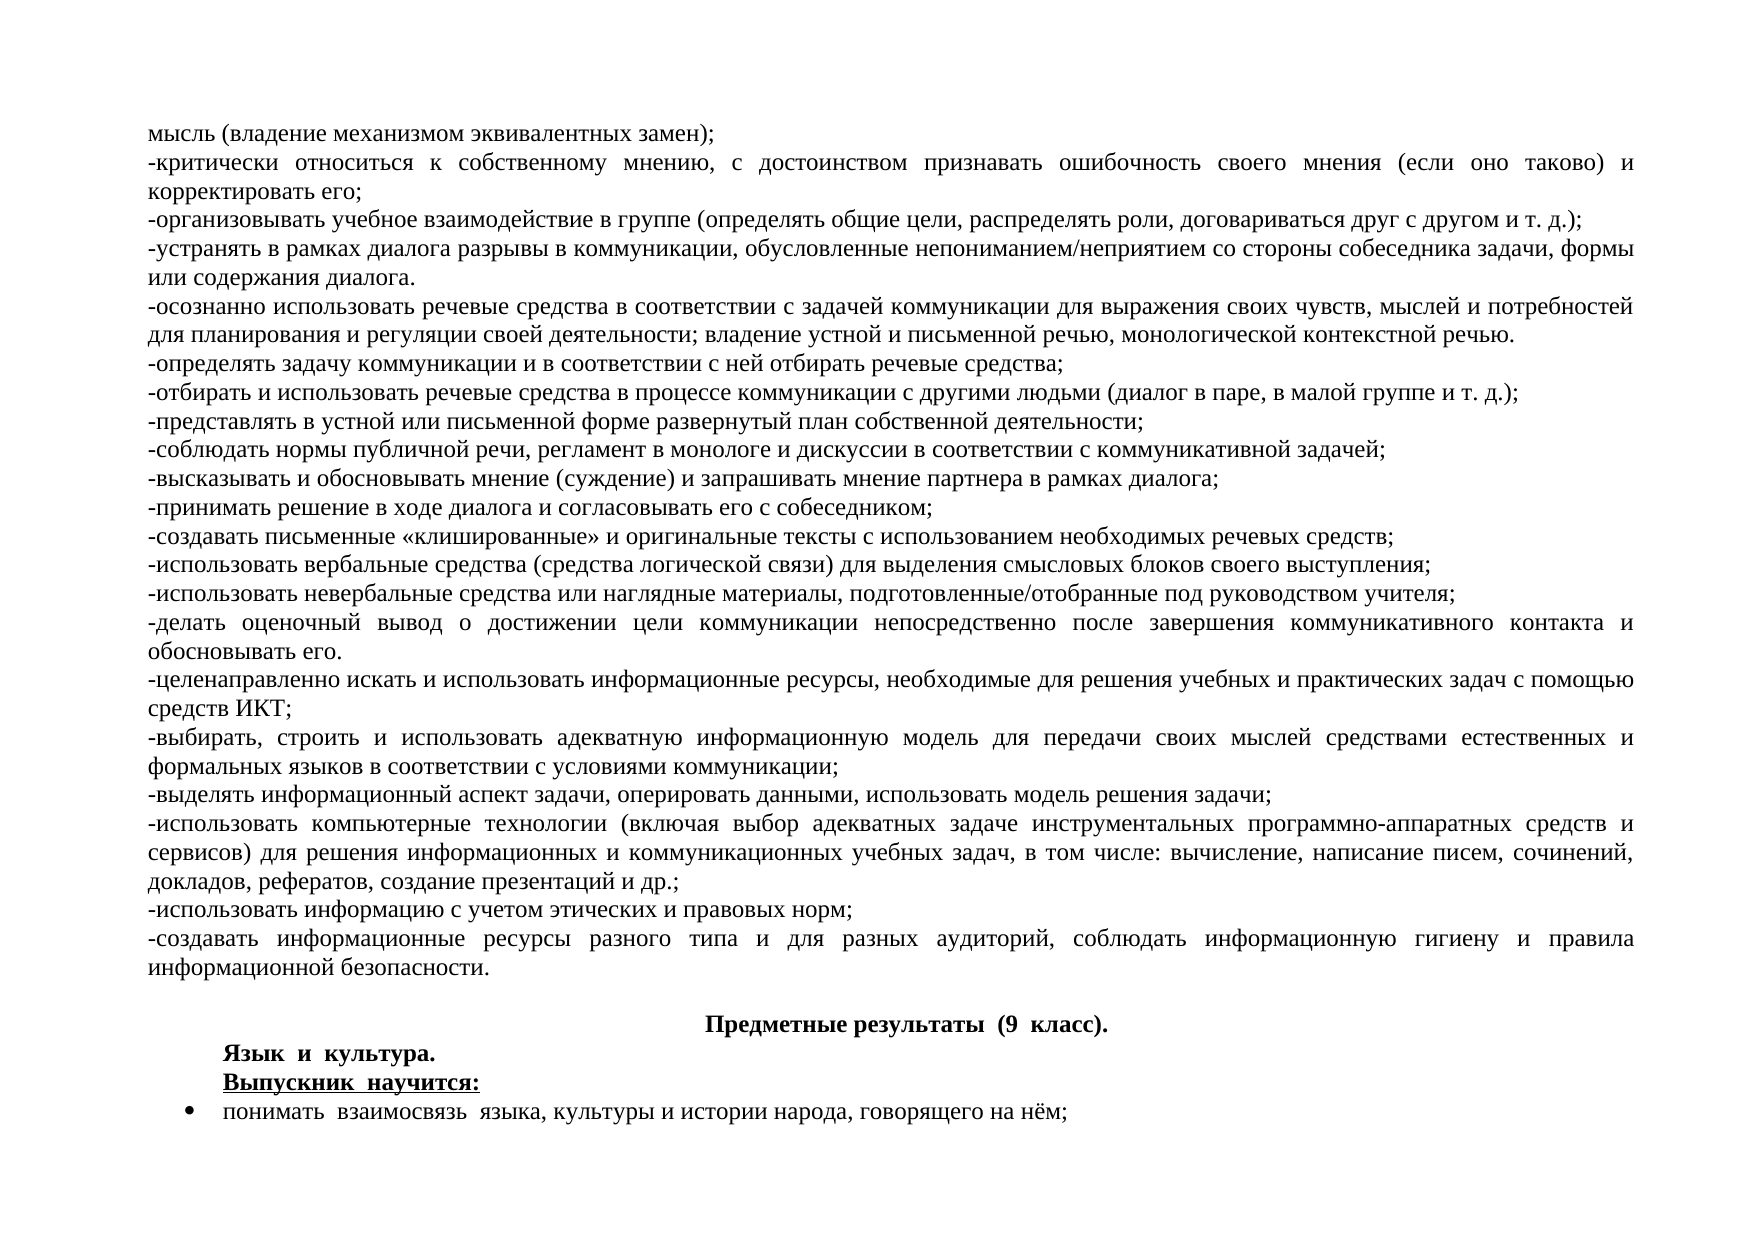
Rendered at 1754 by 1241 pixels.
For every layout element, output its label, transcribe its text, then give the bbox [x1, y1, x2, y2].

text Предметные результаты (9 класс). [148, 1009, 1636, 1038]
text -принимать решение в ходе диалога и согласовывать его с собеседником; [148, 492, 1636, 521]
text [148, 118, 1636, 147]
list понимать взаимосвязь языка, культуры и истории народа, говорящего на нём; [185, 1096, 1636, 1124]
text -отбирать и использовать речевые средства в процессе коммуникации с другими людьми (диалог в паре, в малой группе и т. д.); [148, 377, 1636, 406]
text -соблюдать нормы публичной речи, регламент в монологе и дискуссии в соответствии с коммуникативной задачей; [148, 434, 1636, 463]
text -организовывать учебное взаимодействие в группе (определять общие цели, распределять роли, договариваться друг с другом и т. д.); [148, 204, 1636, 233]
text -выделять информационный аспект задачи, оперировать данными, использовать модель решения задачи; [148, 779, 1636, 808]
text -использовать невербальные средства или наглядные материалы, подготовленные/отобранные под руководством учителя; [148, 578, 1636, 607]
text -создавать информационные ресурсы разного типа и для разных аудиторий, соблюдать информационную гигиену и правила информационной безопасности. [148, 923, 1636, 981]
text Выпускник научится: [223, 1067, 1636, 1096]
text -использовать вербальные средства (средства логической связи) для выделения смысловых блоков своего выступления; [148, 549, 1636, 578]
text -выбирать, строить и использовать адекватную информационную модель для передачи своих мыслей средствами естественных и формальных языков в соответствии с условиями коммуникации; [148, 722, 1636, 779]
text -определять задачу коммуникации и в соответствии с ней отбирать речевые средства; [148, 348, 1636, 377]
text -создавать письменные «клишированные» и оригинальные тексты с использованием необходимых речевых средств; [148, 521, 1636, 549]
text -использовать информацию с учетом этических и правовых норм; [148, 894, 1636, 923]
text -представлять в устной или письменной форме развернутый план собственной деятельности; [148, 406, 1636, 434]
text -высказывать и обосновывать мнение (суждение) и запрашивать мнение партнера в рамках диалога; [148, 463, 1636, 492]
text -осознанно использовать речевые средства в соответствии с задачей коммуникации для выражения своих чувств, мыслей и потребностей для планирования и регуляции своей деятельности; владение устной и письменной речью, монологической контекстной речью. [148, 291, 1636, 348]
text -делать оценочный вывод о достижении цели коммуникации непосредственно после завершения коммуникативного контакта и обосновывать его. [148, 607, 1636, 664]
text -использовать компьютерные технологии (включая выбор адекватных задаче инструментальных программно-аппаратных средств и сервисов) для решения информационных и коммуникационных учебных задач, в том числе: вычисление, написание писем, сочинений, докладов, рефератов, создание презентаций и др.; [148, 808, 1636, 894]
list Язык и культура. [223, 1038, 1636, 1067]
text -критически относиться к собственному мнению, с достоинством признавать ошибочность своего мнения (если оно таково) и корректировать его; [148, 147, 1636, 204]
text -устранять в рамках диалога разрывы в коммуникации, обусловленные непониманием/неприятием со стороны собеседника задачи, формы или содержания диалога. [148, 233, 1636, 291]
text -целенаправленно искать и использовать информационные ресурсы, необходимые для решения учебных и практических задач с помощью средств ИКТ; [148, 664, 1636, 722]
